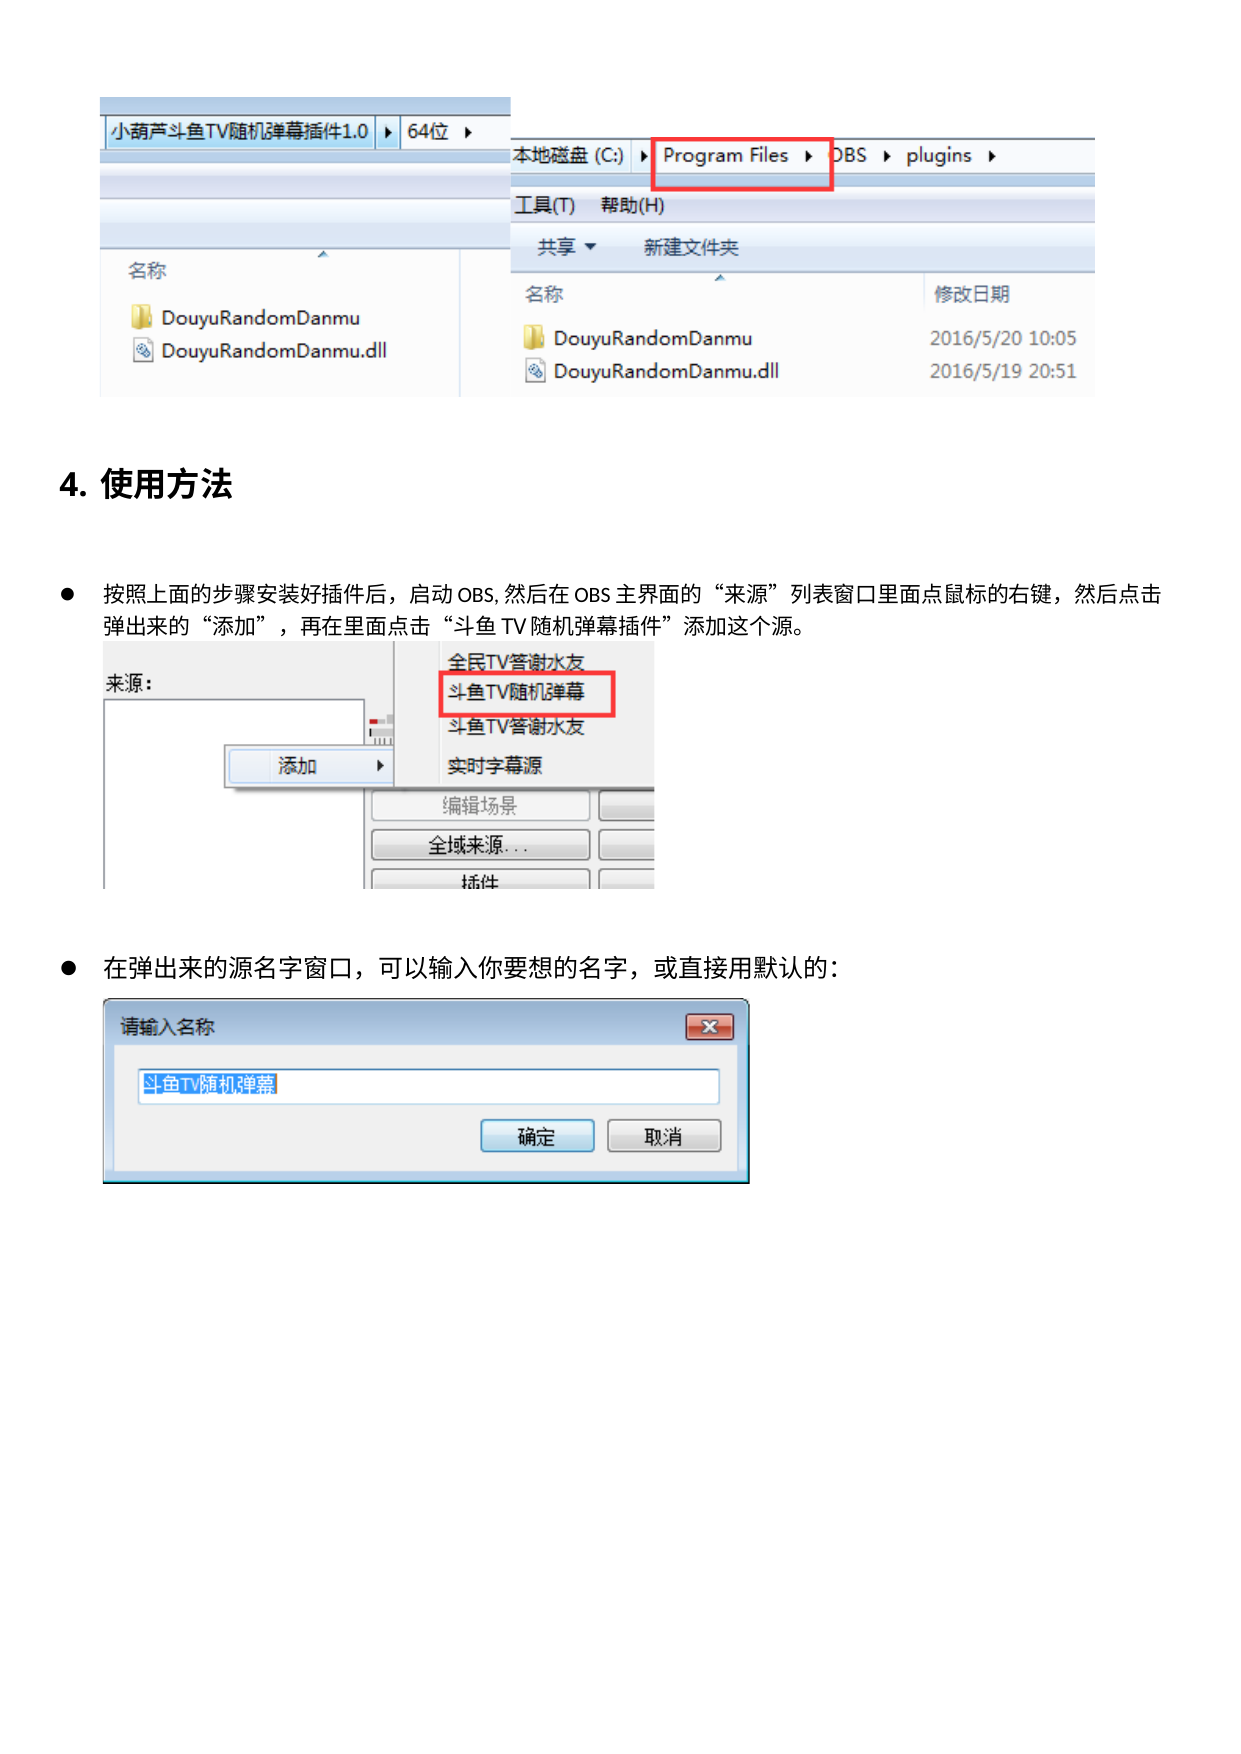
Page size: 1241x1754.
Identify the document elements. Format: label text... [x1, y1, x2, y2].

picture [99, 97, 1095, 397]
list 在弹出来的源名字窗口，可以输入你要想的名字，或直接用默认的： [59, 934, 1181, 999]
picture [102, 998, 750, 1184]
picture [102, 641, 655, 889]
subtitle 使用方法 [59, 449, 1181, 514]
list 按照上面的步骤安装好插件后，启动OBS, 然后在OBS主界面的“来源”列表窗口里面点鼠标的右键，然后点击弹出来的“添加”，再在里面点击“斗鱼TV随机弹幕插件”添加这个源。 [59, 576, 1181, 641]
